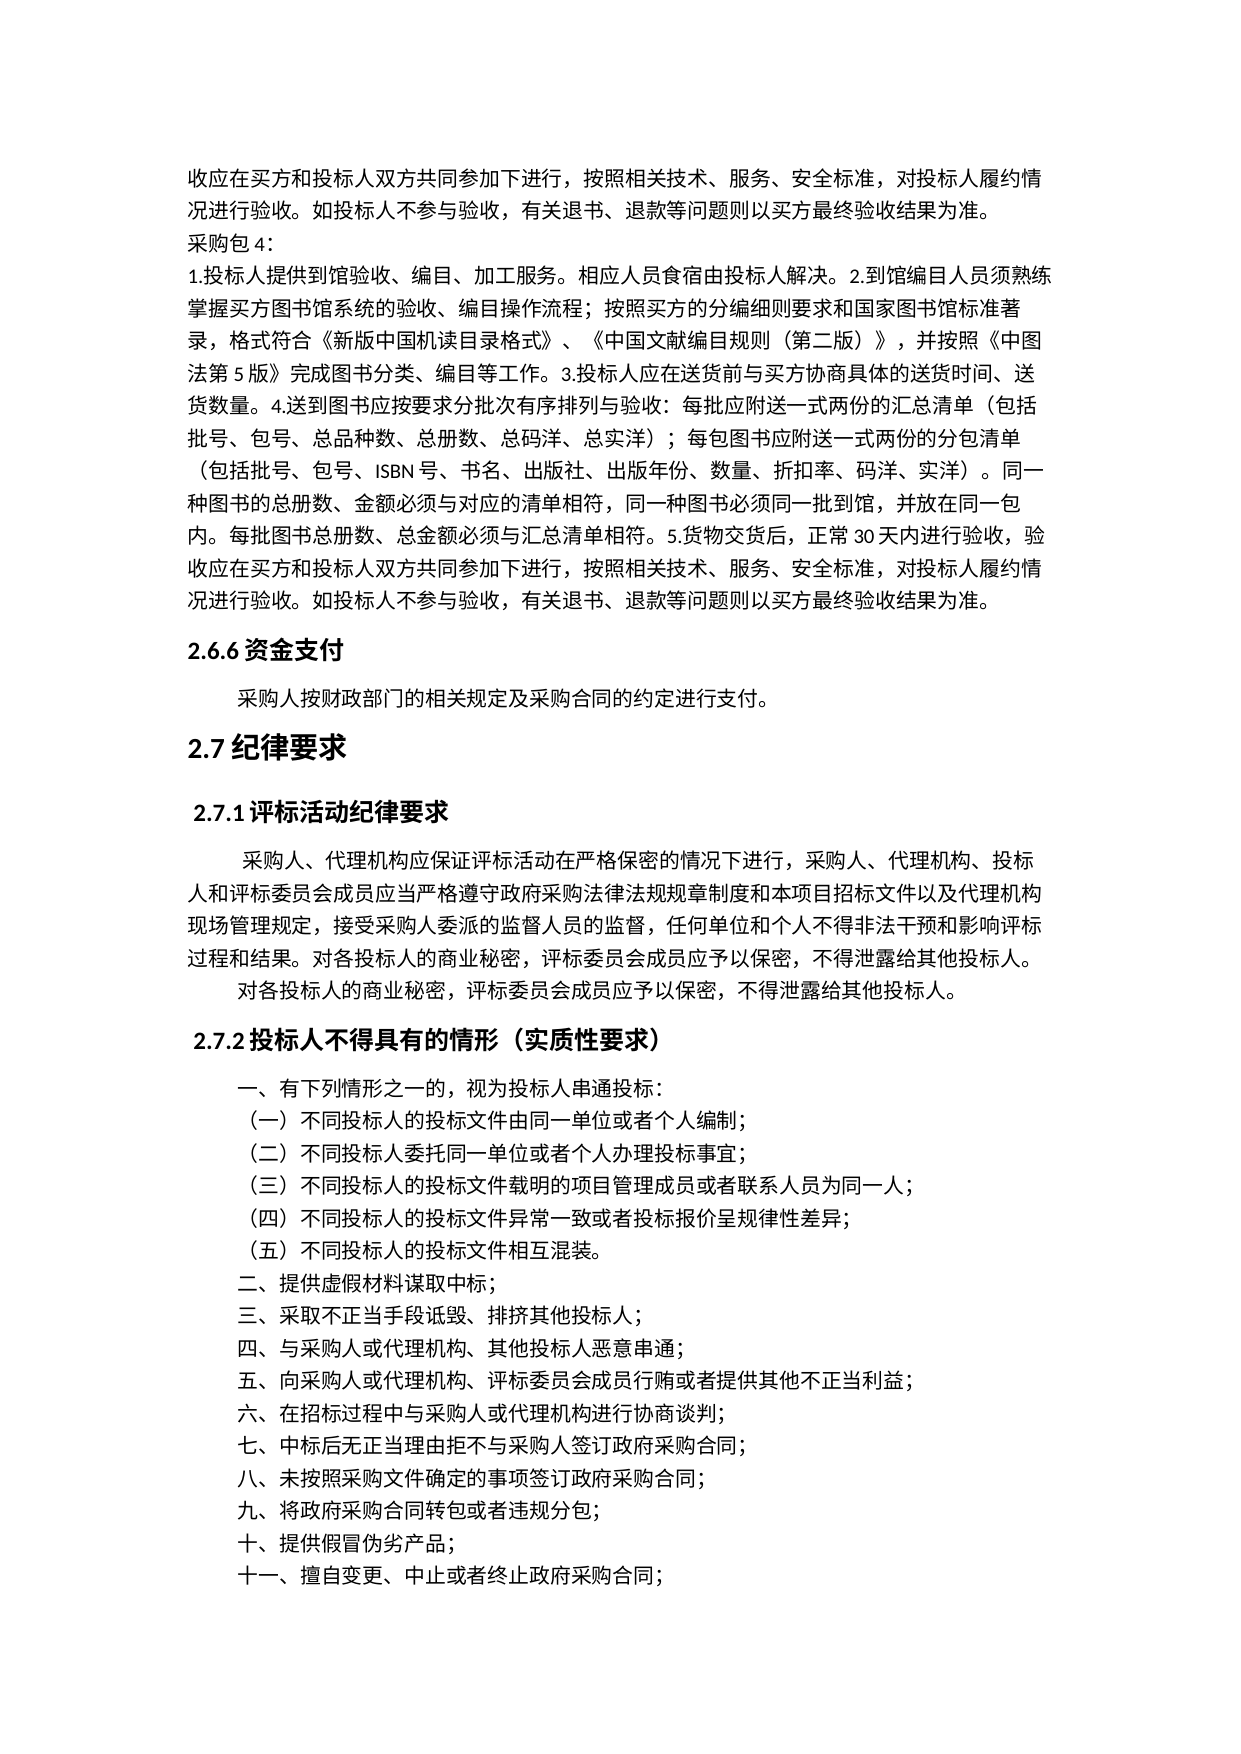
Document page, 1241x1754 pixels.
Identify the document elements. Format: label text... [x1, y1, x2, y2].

text 2.7.1评标活动纪律要求 [187, 779, 1053, 844]
text （五）不同投标人的投标文件相互混装。 [187, 1234, 1053, 1267]
text 四、与采购人或代理机构、其他投标人恶意串通； [187, 1332, 1053, 1364]
text （一）不同投标人的投标文件由同一单位或者个人编制； [187, 1104, 1053, 1137]
text 十、提供假冒伪劣产品； [187, 1527, 1053, 1559]
text 六、在招标过程中与采购人或代理机构进行协商谈判； [187, 1397, 1053, 1429]
text 采购人按财政部门的相关规定及采购合同的约定进行支付。 [187, 682, 1053, 714]
text （二）不同投标人委托同一单位或者个人办理投标事宜； [187, 1137, 1053, 1169]
text 采购人、代理机构应保证评标活动在严格保密的情况下进行，采购人、代理机构、投标人和评标委员会成员应当严格遵守政府采购法律法规规章制度和本项目招标文件以及代理机构现场管理规定，接受采购人委派的监督人员的监督，任何单位和个人不得非法干预和影响评标过程和结果。对各投标人的商业秘密，评标委员会成员应予以保密，不得泄露给其他投标人。 [187, 844, 1053, 974]
text 二、提供虚假材料谋取中标； [187, 1267, 1053, 1299]
text （三）不同投标人的投标文件载明的项目管理成员或者联系人员为同一人； [187, 1169, 1053, 1202]
text 十一、擅自变更、中止或者终止政府采购合同； [187, 1559, 1053, 1592]
text 七、中标后无正当理由拒不与采购人签订政府采购合同； [187, 1429, 1053, 1462]
text 九、将政府采购合同转包或者违规分包； [187, 1494, 1053, 1527]
text 八、未按照采购文件确定的事项签订政府采购合同； [187, 1462, 1053, 1494]
text 五、向采购人或代理机构、评标委员会成员行贿或者提供其他不正当利益； [187, 1364, 1053, 1397]
text 2.6.6资金支付 [187, 617, 1053, 682]
text 三、采取不正当手段诋毁、排挤其他投标人； [187, 1299, 1053, 1332]
text 对各投标人的商业秘密，评标委员会成员应予以保密，不得泄露给其他投标人。 [187, 974, 1053, 1007]
text 一、有下列情形之一的，视为投标人串通投标： [187, 1072, 1053, 1104]
text 2.7.2投标人不得具有的情形（实质性要求） [187, 1007, 1053, 1072]
text 2.7纪律要求 [187, 714, 1053, 779]
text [187, 162, 1053, 227]
text 采购包4： [187, 227, 1053, 259]
text （四）不同投标人的投标文件异常一致或者投标报价呈规律性差异； [187, 1202, 1053, 1234]
